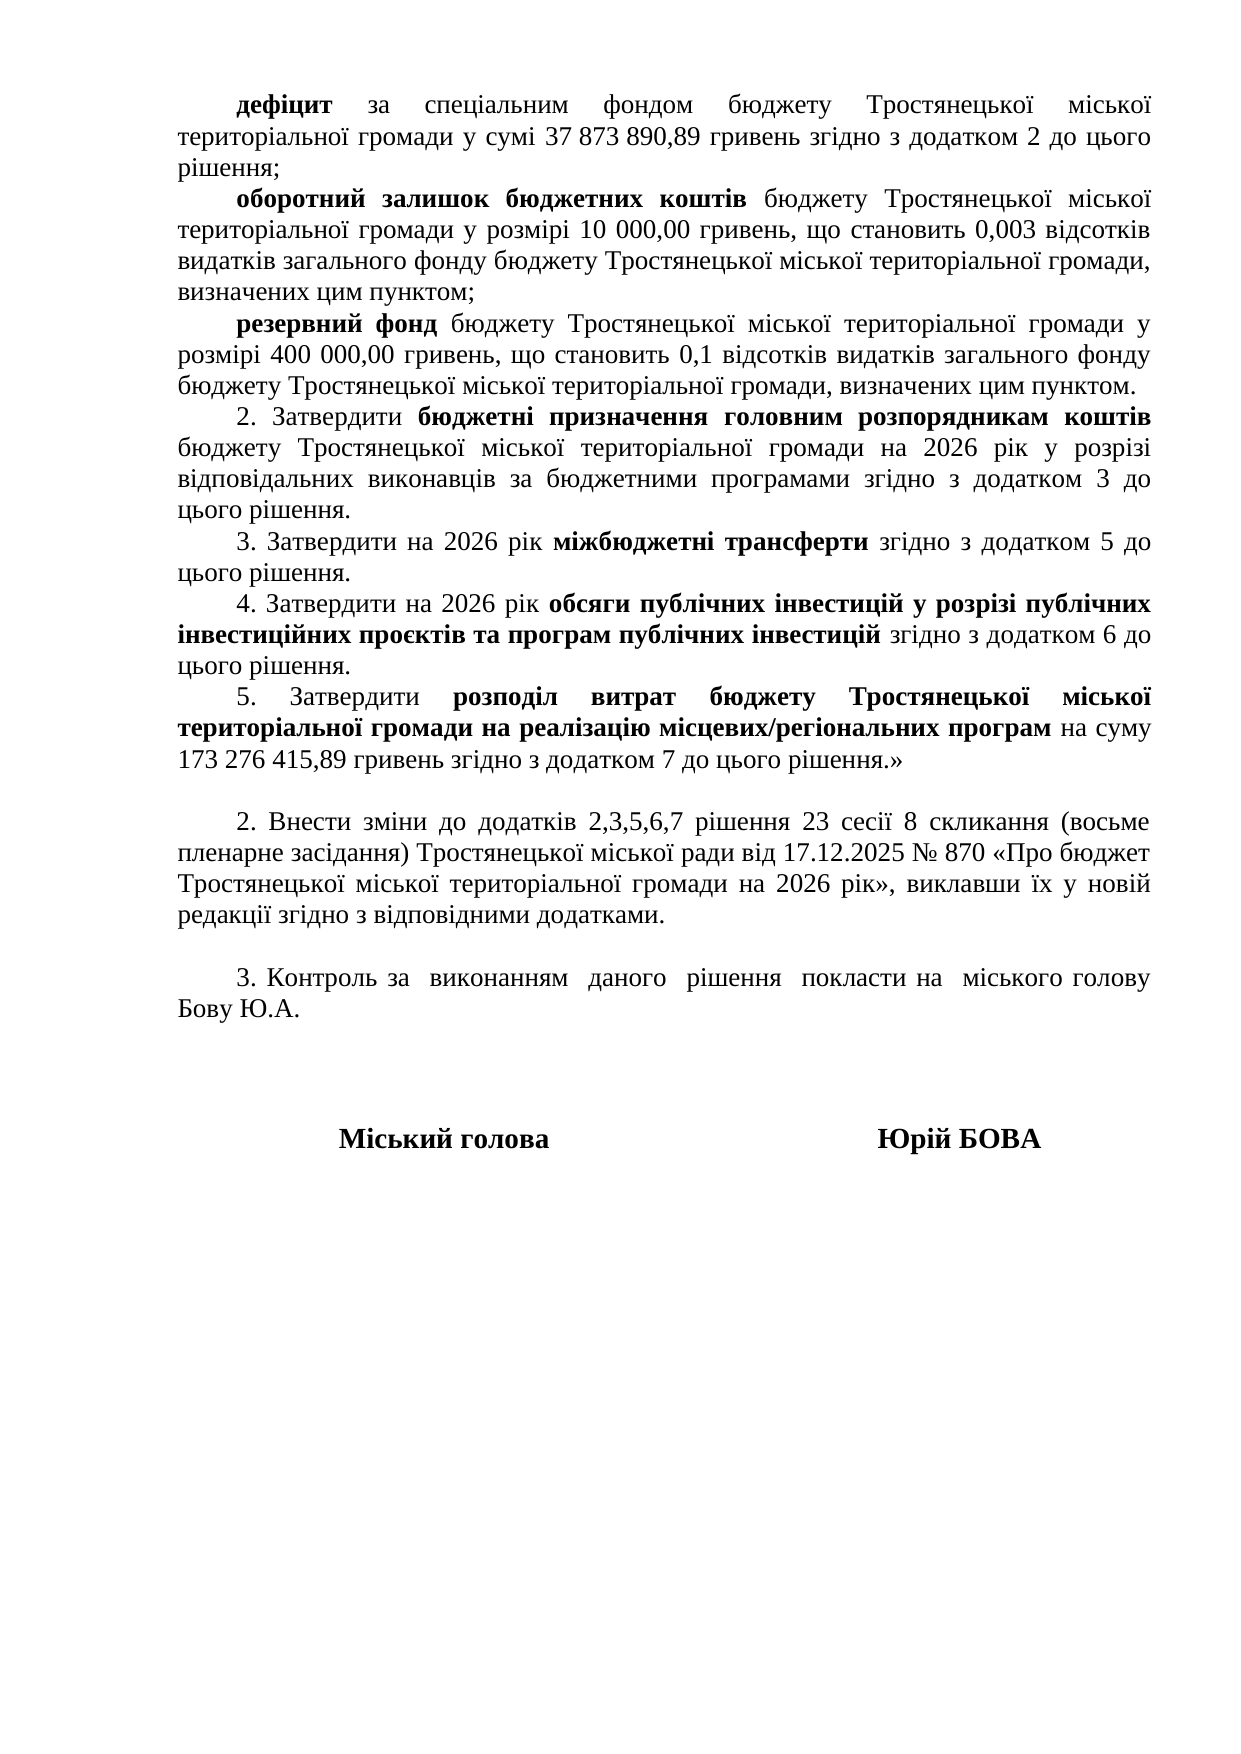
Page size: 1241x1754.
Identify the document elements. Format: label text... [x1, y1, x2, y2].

text оборотний залишок бюджетних коштів бюджету Тростянецької міської територіальної громади у розмірі 10 000,00 гривень, що становить 0,003 відсотків видатків загального фонду бюджету Тростянецької міської територіальної громади, визначених цим пунктом; [177, 182, 1152, 307]
text Міський голова Юрій БОВА [177, 1121, 1152, 1155]
text 3. Контроль за виконанням даного рішення покласти на міського голову Бову Ю.А. [177, 961, 1152, 1023]
text дефіцит за спеціальним фондом бюджету Тростянецької міської територіальної громади у сумі 37 873 890,89 гривень згідно з додатком 2 до цього рішення; [177, 89, 1152, 182]
text 2. Затвердити бюджетні призначення головним розпорядникам коштів бюджету Тростянецької міської територіальної громади на 2026 рік у розрізі відповідальних виконавців за бюджетними програмами згідно з додатком 3 до цього рішення. [177, 400, 1152, 525]
text 5. Затвердити розподіл витрат бюджету Тростянецької міської територіальної громади на реалізацію місцевих/регіональних програм на суму 173 276 415,89 гривень згідно з додатком 7 до цього рішення.» [177, 680, 1152, 774]
text 4. Затвердити на 2026 рік обсяги публічних інвестицій у розрізі публічних інвестиційних проєктів та програм публічних інвестицій згідно з додатком 6 до цього рішення. [177, 587, 1152, 680]
text резервний фонд бюджету Тростянецької міської територіальної громади у розмірі 400 000,00 гривень, що становить 0,1 відсотків видатків загального фонду бюджету Тростянецької міської територіальної громади, визначених цим пунктом. [177, 307, 1152, 400]
text 2. Внести зміни до додатків 2,3,5,6,7 рішення 23 сесії 8 скликання (восьме пленарне засідання) Тростянецької міської ради від 17.12.2025 № 870 «Про бюджет Тростянецької міської територіальної громади на 2026 рік», виклавши їх у новій редакції згідно з відповідними додатками. [177, 805, 1152, 929]
text 3. Затвердити на 2026 рік міжбюджетні трансферти згідно з додатком 5 до цього рішення. [177, 525, 1152, 587]
